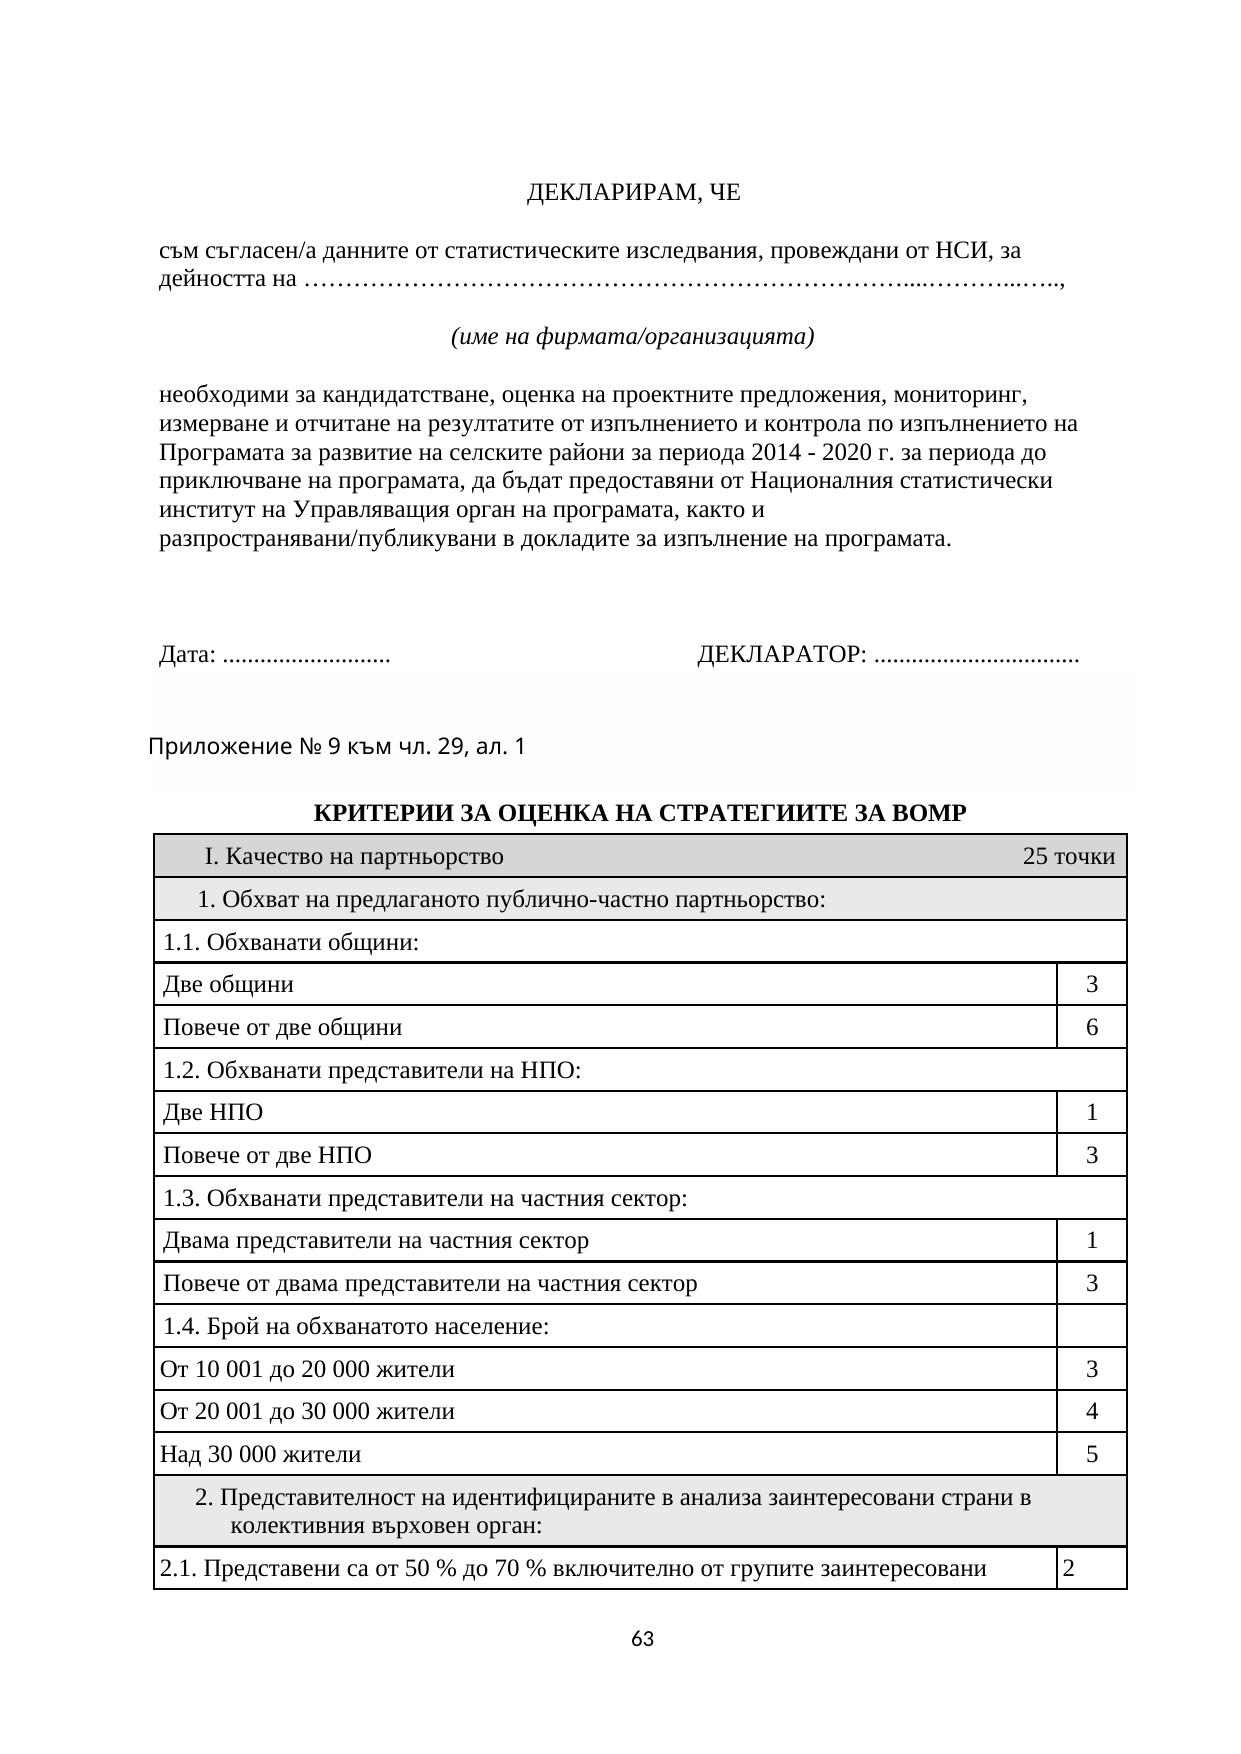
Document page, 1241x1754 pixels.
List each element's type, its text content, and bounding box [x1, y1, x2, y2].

table_cell 1. Обхват на предлаганото публично-частно партньорство: [155, 878, 1126, 919]
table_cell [155, 1548, 1056, 1588]
table_cell 2 [1058, 1548, 1126, 1588]
table_cell От 20 001 до 30 000 жители [155, 1391, 1056, 1431]
table_cell 4 [1058, 1391, 1126, 1431]
table_cell Две общини [155, 964, 1056, 1004]
table_cell I. Качество на партньорство 25 точки [155, 835, 1126, 876]
table_cell Над 30 000 жители [155, 1433, 1056, 1474]
table_cell Двама представители на частния сектор [155, 1220, 1056, 1260]
table_cell 1.4. Брой на обхванатото население: [155, 1305, 1056, 1346]
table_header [148, 148, 1120, 668]
table_cell Повече от двама представители на частния сектор [155, 1263, 1056, 1303]
table_cell От 10 001 до 20 000 жители [155, 1348, 1056, 1388]
table_cell 3 [1058, 964, 1126, 1004]
table_header КРИТЕРИИ ЗА ОЦЕНКА НА СТРАТЕГИИТЕ ЗА ВОМР [154, 793, 1127, 833]
table_cell 1.1. Обхванати общини: [155, 921, 1126, 961]
table_cell 2. Представителност на идентифицираните в анализа заинтересовани страни в колективния върховен орган: [155, 1476, 1126, 1545]
table_cell Повече от две НПО [155, 1134, 1056, 1175]
table_cell 3 [1058, 1263, 1126, 1303]
table_cell 1.3. Обхванати представители на частния сектор: [155, 1177, 1126, 1218]
table_cell 5 [1058, 1433, 1126, 1474]
table_cell Повече от две общини [155, 1006, 1056, 1047]
text Приложение № 9 към чл. 29, ал. 1 [148, 730, 1137, 761]
table_cell 1 [1058, 1092, 1126, 1132]
table_cell 6 [1058, 1006, 1126, 1047]
table_cell 3 [1058, 1348, 1126, 1388]
table_cell 1.2. Обхванати представители на НПО: [155, 1049, 1126, 1089]
table_cell 1 [1058, 1220, 1126, 1260]
table_cell [1058, 1305, 1126, 1346]
table_cell Две НПО [155, 1092, 1056, 1132]
table_cell 3 [1058, 1134, 1126, 1175]
